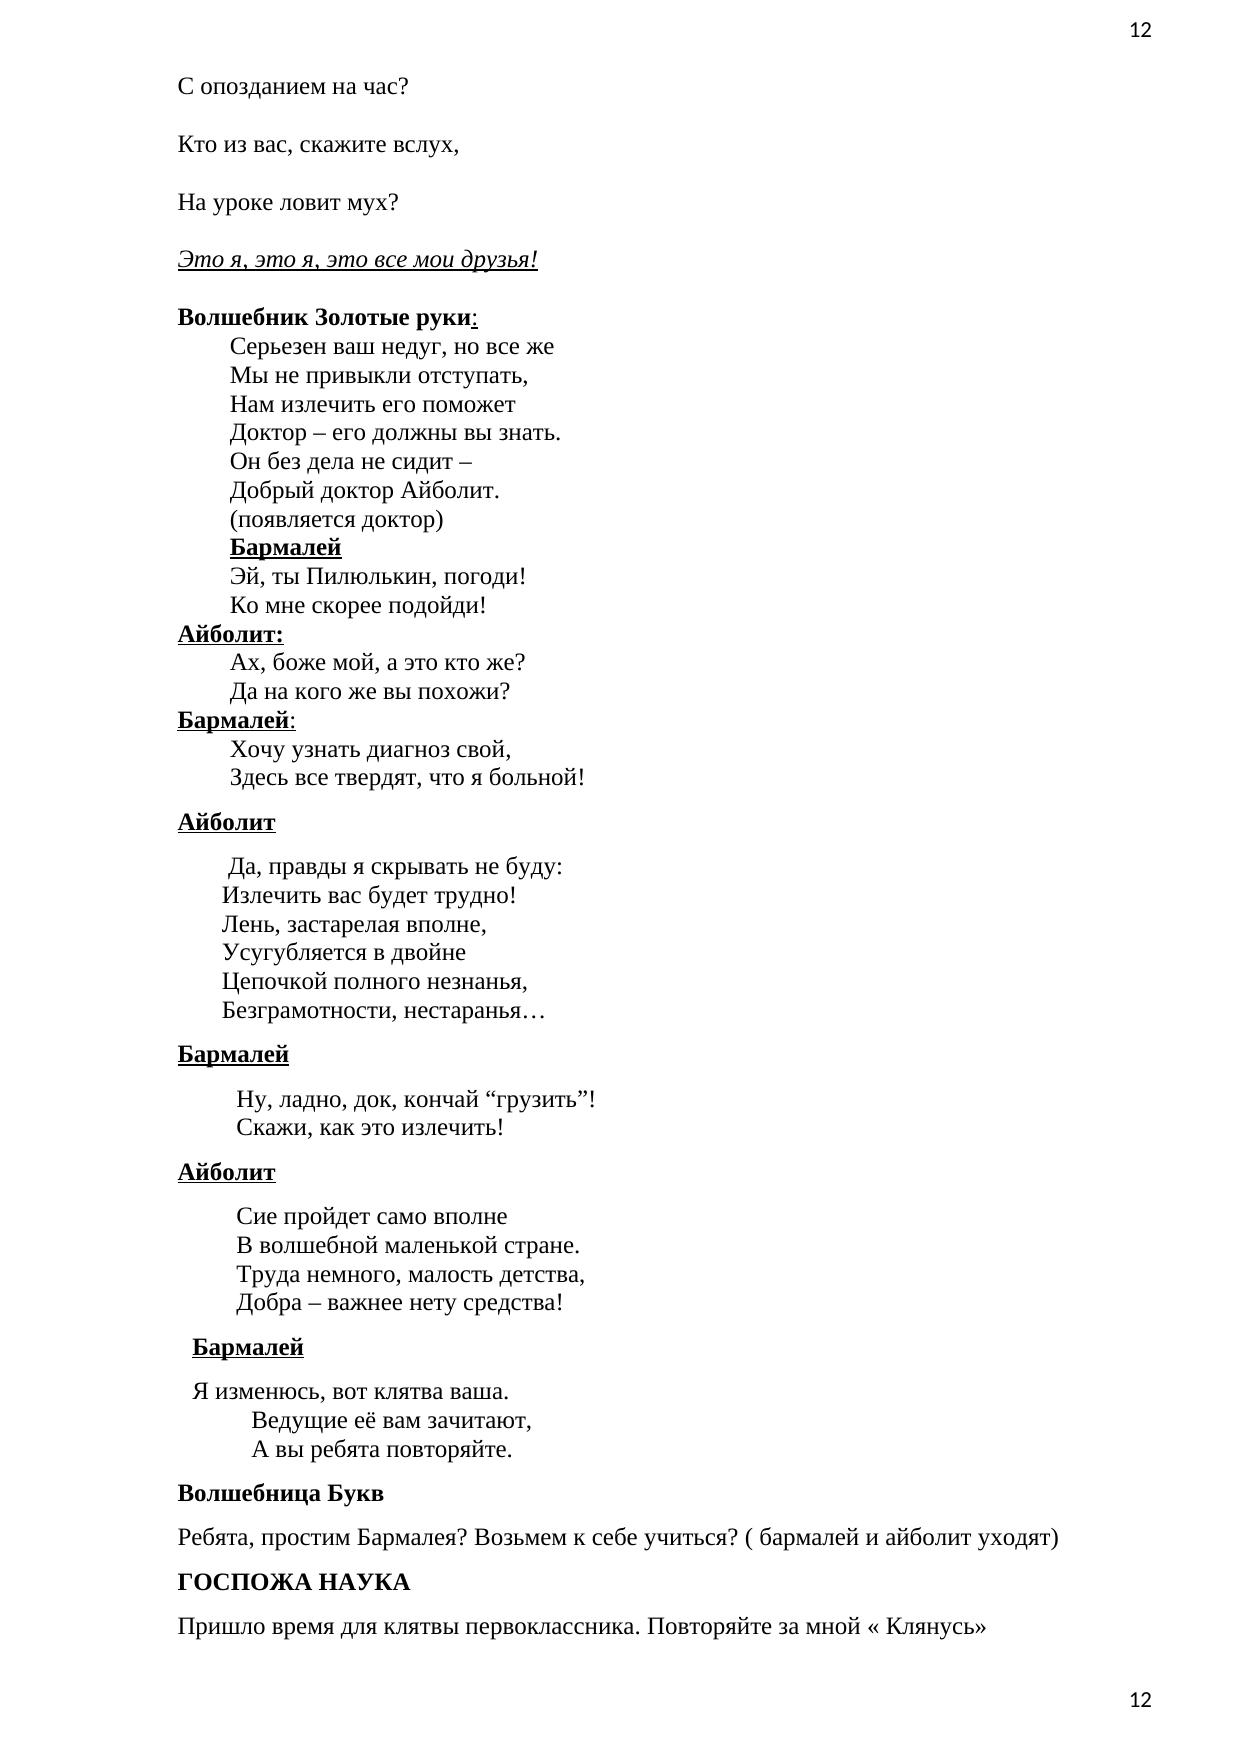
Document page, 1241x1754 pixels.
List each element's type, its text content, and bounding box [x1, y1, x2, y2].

text Айболит [177, 807, 1152, 836]
text Волшебница Букв [177, 1478, 1152, 1507]
text Айболит [177, 1157, 1152, 1186]
text Бармалей [177, 1039, 1152, 1068]
text Ребята, простим Бармалея? Возьмем к себе учиться? ( бармалей и айболит уходят) [177, 1522, 1152, 1551]
list Ах, боже мой, а это кто же? Да на кого же вы похожи? [229, 647, 1152, 705]
list Эй, ты Пилюлькин, погоди! Ко мне скорее подойди! [229, 561, 1152, 619]
text Да, правды я скрывать не буду: Излечить вас будет трудно! Лень, застарелая вполне, Усугубляется в двойне Цепочкой полного незнанья, Безграмотности, нестаранья… [222, 851, 1152, 1024]
text Я изменюсь, вот клятва ваша. Ведущие её вам зачитают, А вы ребята повторяйте. [192, 1376, 1152, 1462]
text Пришло время для клятвы первоклассника. Повторяйте за мной « Клянусь» [177, 1611, 1152, 1640]
list Серьезен ваш недуг, но все же Мы не привыкли отступать, Нам излечить его поможет Доктор – его должны вы знать. Он без дела не сидит – Добрый доктор Айболит. [229, 331, 1152, 504]
list Хочу узнать диагноз свой, Здесь все твердят, что я больной! [229, 734, 1152, 791]
list Волшебник Золотые руки: [177, 302, 1152, 331]
text На уроке ловит мух? [177, 187, 1152, 215]
text Сие пройдет само вполне В волшебной маленькой стране. Труда немного, малость детства, Добра – важнее нету средства! [236, 1201, 1152, 1316]
text Бармалей [192, 1332, 1152, 1361]
text Это я, это я, это все мои друзья! [177, 244, 1152, 273]
list Бармалей: [177, 705, 1152, 734]
text С опозданием на час? [177, 71, 1152, 99]
list (появляется доктор) [229, 504, 1152, 532]
text Кто из вас, скажите вслух, [177, 129, 1152, 157]
list Айболит: [177, 619, 1152, 647]
text Ну, ладно, док, кончай “грузить”! Скажи, как это излечить! [236, 1084, 1152, 1141]
text ГОСПОЖА НАУКА [177, 1567, 1152, 1596]
list Бармалей [229, 532, 1152, 561]
